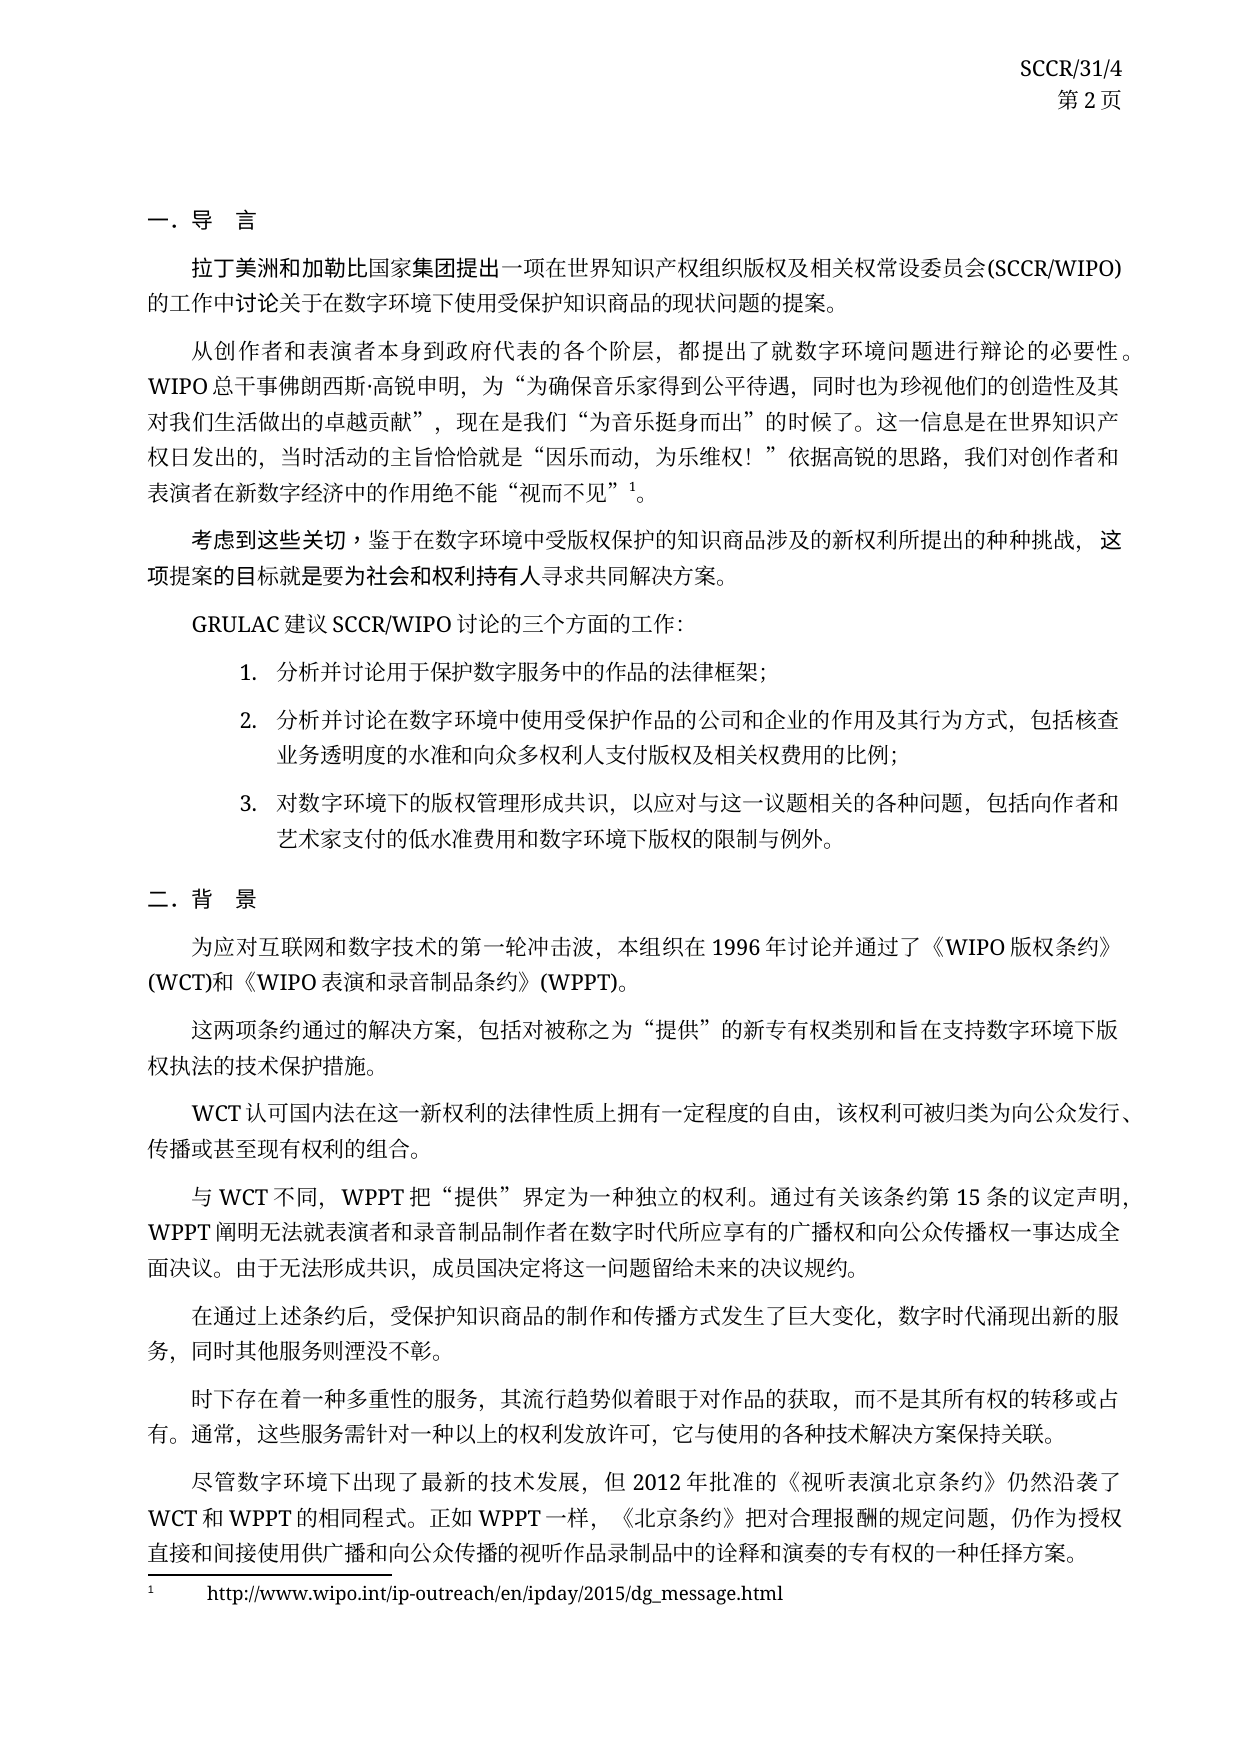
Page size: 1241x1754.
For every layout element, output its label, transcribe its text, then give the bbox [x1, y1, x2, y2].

text 拉丁美洲和加勒比国家集团提出一项在世界知识产权组织版权及相关权常设委员会(SCCR/WIPO)的工作中讨论关于在数字环境下使用受保护知识商品的现状问题的提案。 [148, 247, 1122, 318]
text 这两项条约通过的解决方案，包括对被称之为“提供”的新专有权类别和旨在支持数字环境下版权执法的技术保护措施。 [148, 1009, 1122, 1080]
text 从创作者和表演者本身到政府代表的各个阶层，都提出了就数字环境问题进行辩论的必要性。WIPO总干事佛朗西斯·高锐申明，为“为确保音乐家得到公平待遇，同时也为珍视他们的创造性及其对我们生活做出的卓越贡献”，现在是我们“为音乐挺身而出”的时候了。这一信息是在世界知识产权日发出的，当时活动的主旨恰恰就是“因乐而动，为乐维权！”依据高锐的思路，我们对创作者和表演者在新数字经济中的作用绝不能“视而不见”。 [148, 330, 1122, 507]
text 一．导 言 [148, 199, 1122, 234]
text 时下存在着一种多重性的服务，其流行趋势似着眼于对作品的获取，而不是其所有权的转移或占有。通常，这些服务需针对一种以上的权利发放许可，它与使用的各种技术解决方案保持关联。 [148, 1378, 1122, 1449]
text 考虑到这些关切，鉴于在数字环境中受版权保护的知识商品涉及的新权利所提出的种种挑战，这项提案的目标就是要为社会和权利持有人寻求共同解决方案。 [148, 520, 1122, 591]
text WCT认可国内法在这一新权利的法律性质上拥有一定程度的自由，该权利可被归类为向公众发行、传播或甚至现有权利的组合。 [148, 1093, 1122, 1164]
text 与WCT不同，WPPT把“提供”界定为一种独立的权利。通过有关该条约第15条的议定声明，WPPT阐明无法就表演者和录音制品制作者在数字时代所应享有的广播权和向公众传播权一事达成全面决议。由于无法形成共识，成员国决定将这一问题留给未来的决议规约。 [148, 1176, 1122, 1282]
list 对数字环境下的版权管理形成共识，以应对与这一议题相关的各种问题，包括向作者和艺术家支付的低水准费用和数字环境下版权的限制与例外。 [239, 782, 1122, 853]
list 分析并讨论用于保护数字服务中的作品的法律框架； [239, 651, 1122, 687]
text 尽管数字环境下出现了最新的技术发展，但2012年批准的《视听表演北京条约》仍然沿袭了WCT和WPPT的相同程式。正如WPPT一样，《北京条约》把对合理报酬的规定问题，仍作为授权直接和间接使用供广播和向公众传播的视听作品录制品中的诠释和演奏的专有权的一种任择方案。 [148, 1462, 1122, 1568]
text 为应对互联网和数字技术的第一轮冲击波，本组织在1996年讨论并通过了《WIPO版权条约》(WCT)和《WIPO表演和录音制品条约》(WPPT)。 [148, 926, 1122, 997]
text GRULAC建议SCCR/WIPO讨论的三个方面的工作： [148, 603, 1122, 639]
text 在通过上述条约后，受保护知识商品的制作和传播方式发生了巨大变化，数字时代涌现出新的服务，同时其他服务则湮没不彰。 [148, 1295, 1122, 1366]
text 二．背 景 [148, 878, 1122, 914]
list 分析并讨论在数字环境中使用受保护作品的公司和企业的作用及其行为方式，包括核查业务透明度的水准和向众多权利人支付版权及相关权费用的比例； [239, 699, 1122, 770]
